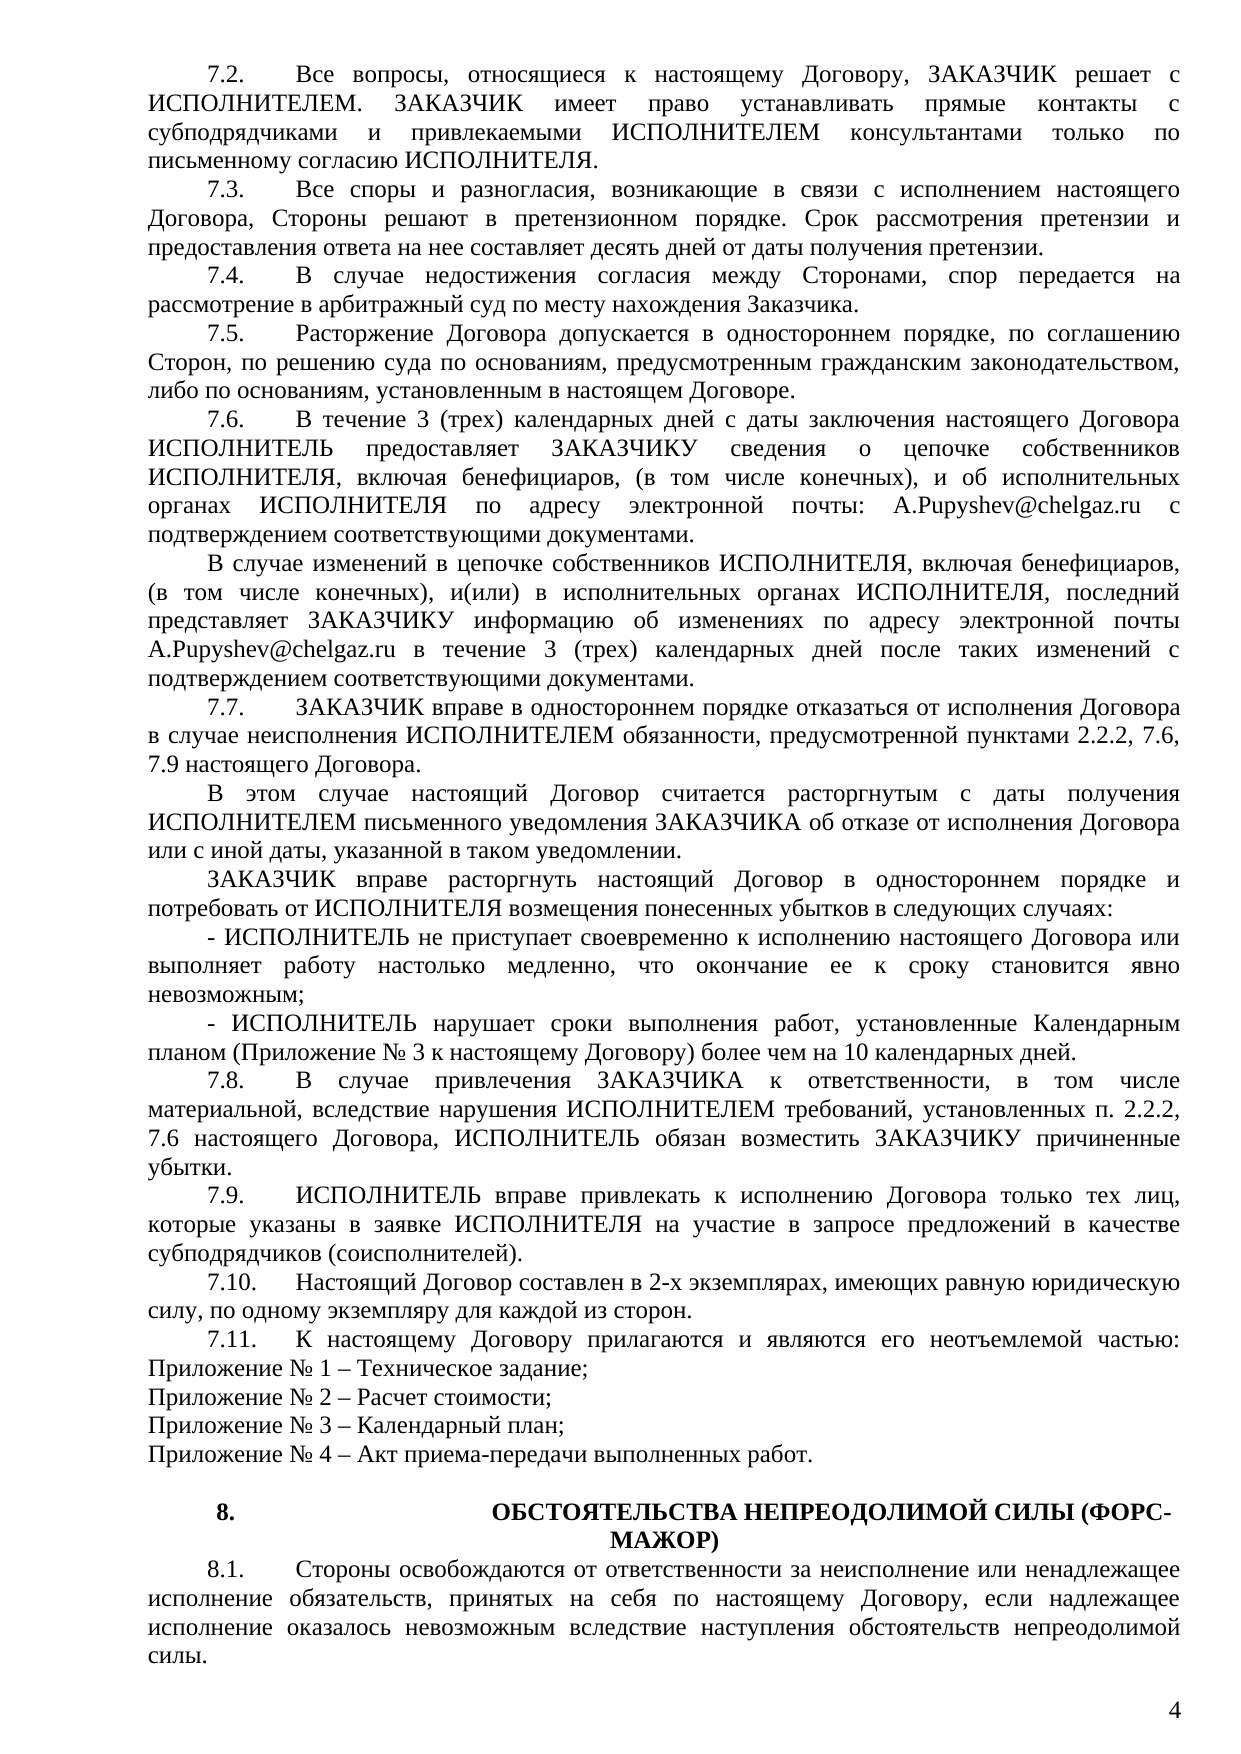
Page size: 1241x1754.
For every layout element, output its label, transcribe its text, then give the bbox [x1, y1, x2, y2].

text Приложение № 2 – Расчет стоимости; [148, 1382, 1181, 1410]
list В случае недостижения согласия между Сторонами, спор передается на рассмотрение в арбитражный суд по месту нахождения Заказчика. [148, 260, 1181, 318]
text В случае изменений в цепочке собственников ИСПОЛНИТЕЛЯ, включая бенефициаров, (в том числе конечных), и(или) в исполнительных органах ИСПОЛНИТЕЛЯ, последний представляет ЗАКАЗЧИКУ информацию об изменениях по адресу электронной почты A.Pupyshev@chelgaz.ru в течение 3 (трех) календарных дней после таких изменений с подтверждением соответствующими документами. [148, 548, 1181, 692]
list ИСПОЛНИТЕЛЬ вправе привлекать к исполнению Договора только тех лиц, которые указаны в заявке ИСПОЛНИТЕЛЯ на участие в запросе предложений в качестве субподрядчиков (соисполнителей). [148, 1180, 1181, 1267]
list ЗАКАЗЧИК вправе в одностороннем порядке отказаться от исполнения Договора в случае неисполнения ИСПОЛНИТЕЛЕМ обязанности, предусмотренной пунктами 2.2.2, 7.6, 7.9 настоящего Договора. [148, 692, 1181, 778]
list Все вопросы, относящиеся к настоящему Договору, ЗАКАЗЧИК решает с ИСПОЛНИТЕЛЕМ. ЗАКАЗЧИК имеет право устанавливать прямые контакты с субподрядчиками и привлекаемыми ИСПОЛНИТЕЛЕМ консультантами только по письменному согласию ИСПОЛНИТЕЛЯ. [148, 59, 1181, 174]
list Стороны освобождаются от ответственности за неисполнение или ненадлежащее исполнение обязательств, принятых на себя по настоящему Договору, если надлежащее исполнение оказалось невозможным вследствие наступления обстоятельств непреодолимой силы. [148, 1554, 1181, 1669]
list Настоящий Договор составлен в 2-х экземплярах, имеющих равную юридическую силу, по одному экземпляру для каждой из сторон. [148, 1267, 1181, 1324]
list К настоящему Договору прилагаются и являются его неотъемлемой частью: Приложение № 1 – Техническое задание; [148, 1324, 1181, 1382]
list В случае привлечения ЗАКАЗЧИКА к ответственности, в том числе материальной, вследствие нарушения ИСПОЛНИТЕЛЕМ требований, установленных п. 2.2.2, 7.6 настоящего Договора, ИСПОЛНИТЕЛЬ обязан возместить ЗАКАЗЧИКУ причиненные убытки. [148, 1065, 1181, 1180]
text Приложение № 4 – Акт приема-передачи выполненных работ. [148, 1439, 1181, 1468]
text - ИСПОЛНИТЕЛЬ нарушает сроки выполнения работ, установленные Календарным планом (Приложение № 3 к настоящему Договору) более чем на 10 календарных дней. [148, 1008, 1181, 1065]
list Все споры и разногласия, возникающие в связи с исполнением настоящего Договора, Стороны решают в претензионном порядке. Срок рассмотрения претензии и предоставления ответа на нее составляет десять дней от даты получения претензии. [148, 174, 1181, 260]
list ОБСТОЯТЕЛЬСТВА НЕПРЕОДОЛИМОЙ СИЛЫ (ФОРС-МАЖОР) [148, 1497, 1181, 1554]
text - ИСПОЛНИТЕЛЬ не приступает своевременно к исполнению настоящего Договора или выполняет работу настолько медленно, что окончание ее к сроку становится явно невозможным; [148, 922, 1181, 1008]
list Расторжение Договора допускается в одностороннем порядке, по соглашению Сторон, по решению суда по основаниям, предусмотренным гражданским законодательством, либо по основаниям, установленным в настоящем Договоре. [148, 318, 1181, 404]
list В течение 3 (трех) календарных дней с даты заключения настоящего Договора ИСПОЛНИТЕЛЬ предоставляет ЗАКАЗЧИКУ сведения о цепочке собственников ИСПОЛНИТЕЛЯ, включая бенефициаров, (в том числе конечных), и об исполнительных органах ИСПОЛНИТЕЛЯ по адресу электронной почты: A.Pupyshev@chelgaz.ru с подтверждением соответствующими документами. [148, 404, 1181, 548]
text В этом случае настоящий Договор считается расторгнутым с даты получения ИСПОЛНИТЕЛЕМ письменного уведомления ЗАКАЗЧИКА об отказе от исполнения Договора или с иной даты, указанной в таком уведомлении. [148, 778, 1181, 864]
text Приложение № 3 – Календарный план; [148, 1410, 1181, 1439]
text ЗАКАЗЧИК вправе расторгнуть настоящий Договор в одностороннем порядке и потребовать от ИСПОЛНИТЕЛЯ возмещения понесенных убытков в следующих случаях: [148, 864, 1181, 922]
